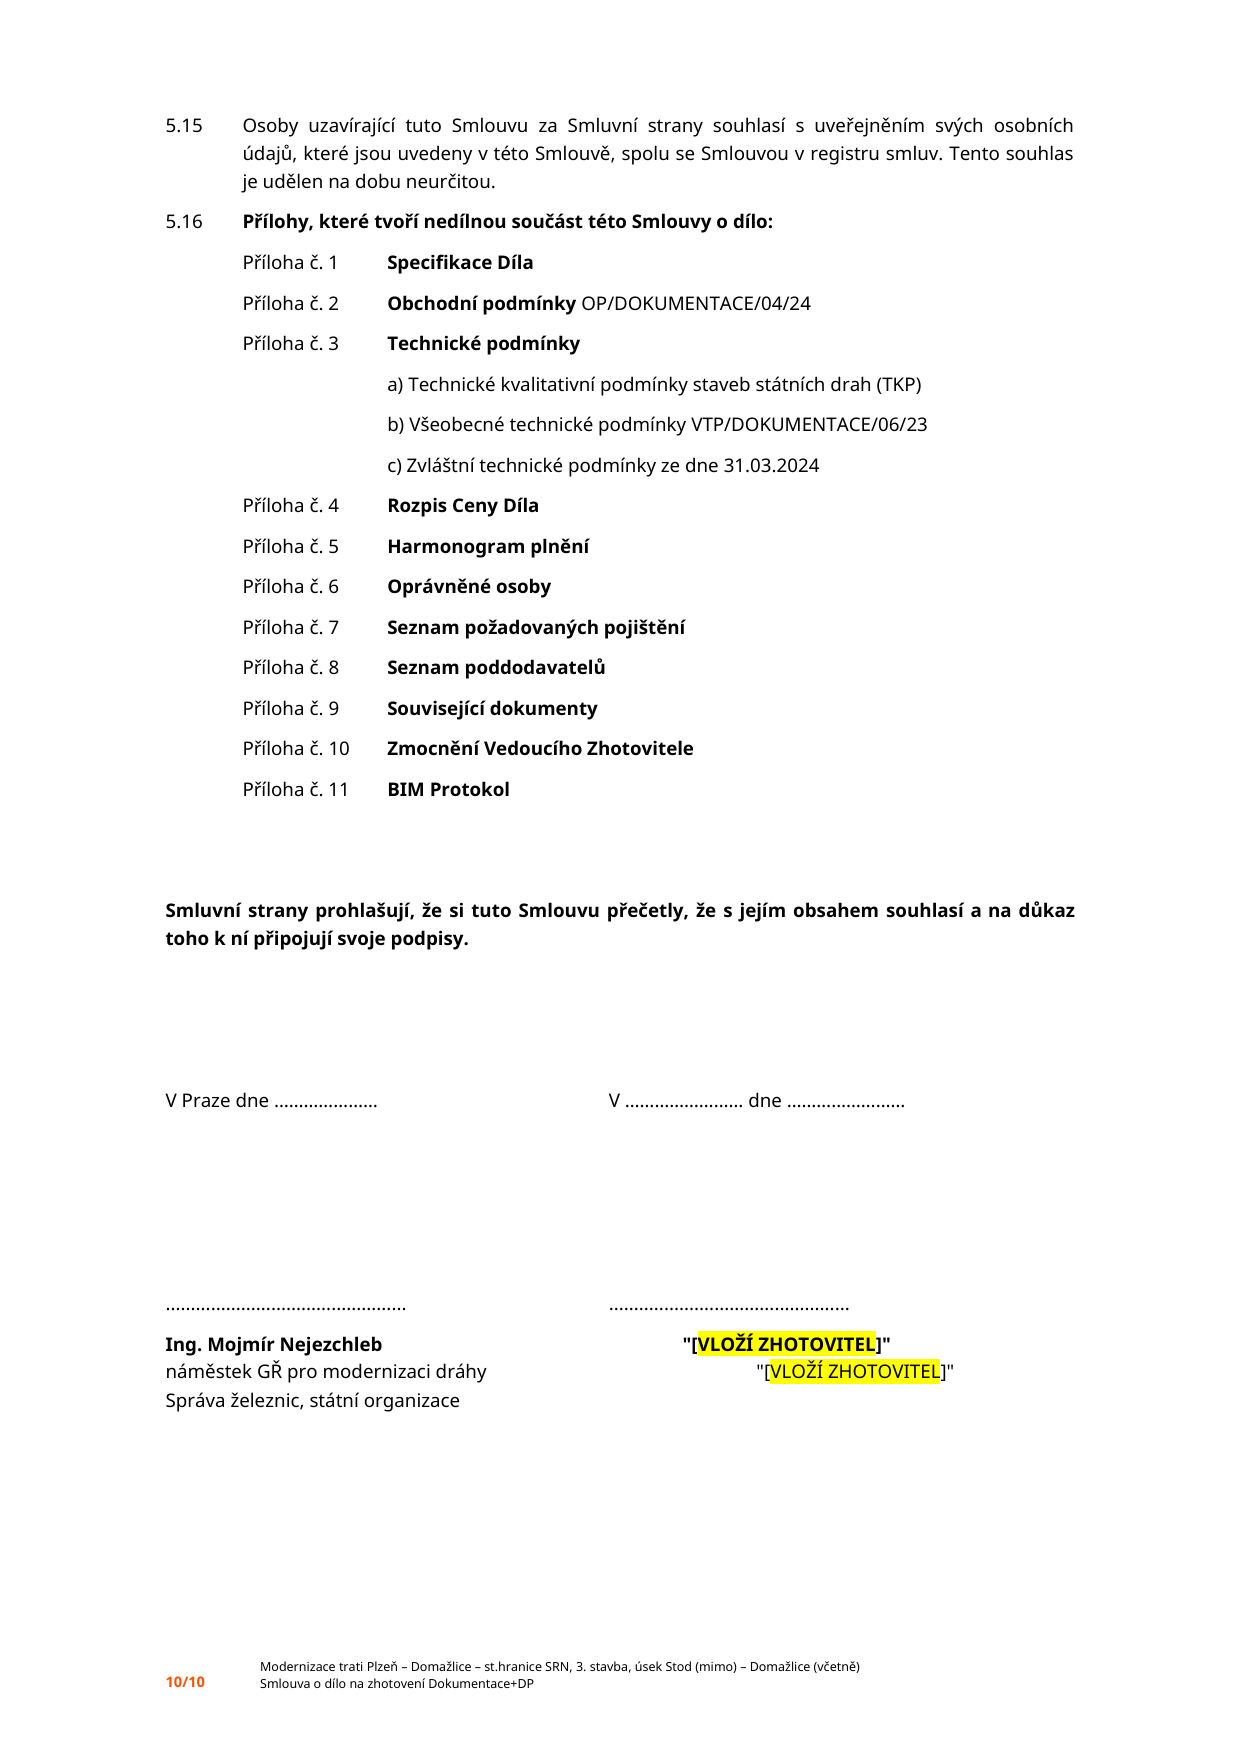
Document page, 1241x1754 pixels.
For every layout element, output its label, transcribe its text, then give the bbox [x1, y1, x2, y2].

text Příloha č. 7 Seznam požadovaných pojištění [242, 614, 1075, 639]
text V Praze dne ………………… V …………………… dne …………………… [165, 1088, 1075, 1113]
text Příloha č. 5 Harmonogram plnění [242, 533, 1075, 558]
text Příloha č. 9 Související dokumenty [242, 695, 1075, 721]
text Správa železnic, státní organizace [165, 1387, 1075, 1412]
text Osoby uzavírající tuto Smlouvu za Smluvní strany souhlasí s uveřejněním svých osobních údajů, které jsou uvedeny v této Smlouvě, spolu se Smlouvou v registru smluv. Tento souhlas je udělen na dobu neurčitou. [165, 112, 1075, 194]
text a) Technické kvalitativní podmínky staveb státních drah (TKP) [387, 371, 1075, 396]
text Příloha č. 10 Zmocnění Vedoucího Zhotovitele [242, 736, 1075, 761]
text Příloha č. 4 Rozpis Ceny Díla [242, 492, 1075, 518]
text b) Všeobecné technické podmínky VTP/DOKUMENTACE/06/23 [387, 411, 1075, 437]
text Příloha č. 3 Technické podmínky [242, 330, 1075, 356]
text náměstek GŘ pro modernizaci dráhy "[VLOŽÍ ZHOTOVITEL]" [940, 1359, 1075, 1384]
text Příloha č. 1 Specifikace Díla [242, 249, 1075, 275]
text Příloha č. 6 Oprávněné osoby [242, 573, 1075, 599]
text Ing. Mojmír Nejezchleb "[VLOŽÍ ZHOTOVITEL]" [876, 1331, 1075, 1356]
text ................................................ ................................................ [165, 1290, 1075, 1316]
text Ing. Mojmír Nejezchleb "[VLOŽÍ ZHOTOVITEL]" [165, 1331, 698, 1356]
text náměstek GŘ pro modernizaci dráhy "[VLOŽÍ ZHOTOVITEL]" [165, 1359, 770, 1384]
text Příloha č. 2 Obchodní podmínky OP/DOKUMENTACE/04/24 [242, 290, 1075, 315]
text Smluvní strany prohlašují, že si tuto Smlouvu přečetly, že s jejím obsahem souhlasí a na důkaz toho k ní připojují svoje podpisy. [165, 898, 1075, 951]
text Příloha č. 8 Seznam poddodavatelů [242, 654, 1075, 680]
text c) Zvláštní technické podmínky ze dne 31.03.2024 [387, 452, 1075, 477]
list Přílohy, které tvoří nedílnou součást této Smlouvy o dílo: [165, 209, 1075, 234]
text Příloha č. 11 BIM Protokol [242, 776, 1075, 802]
